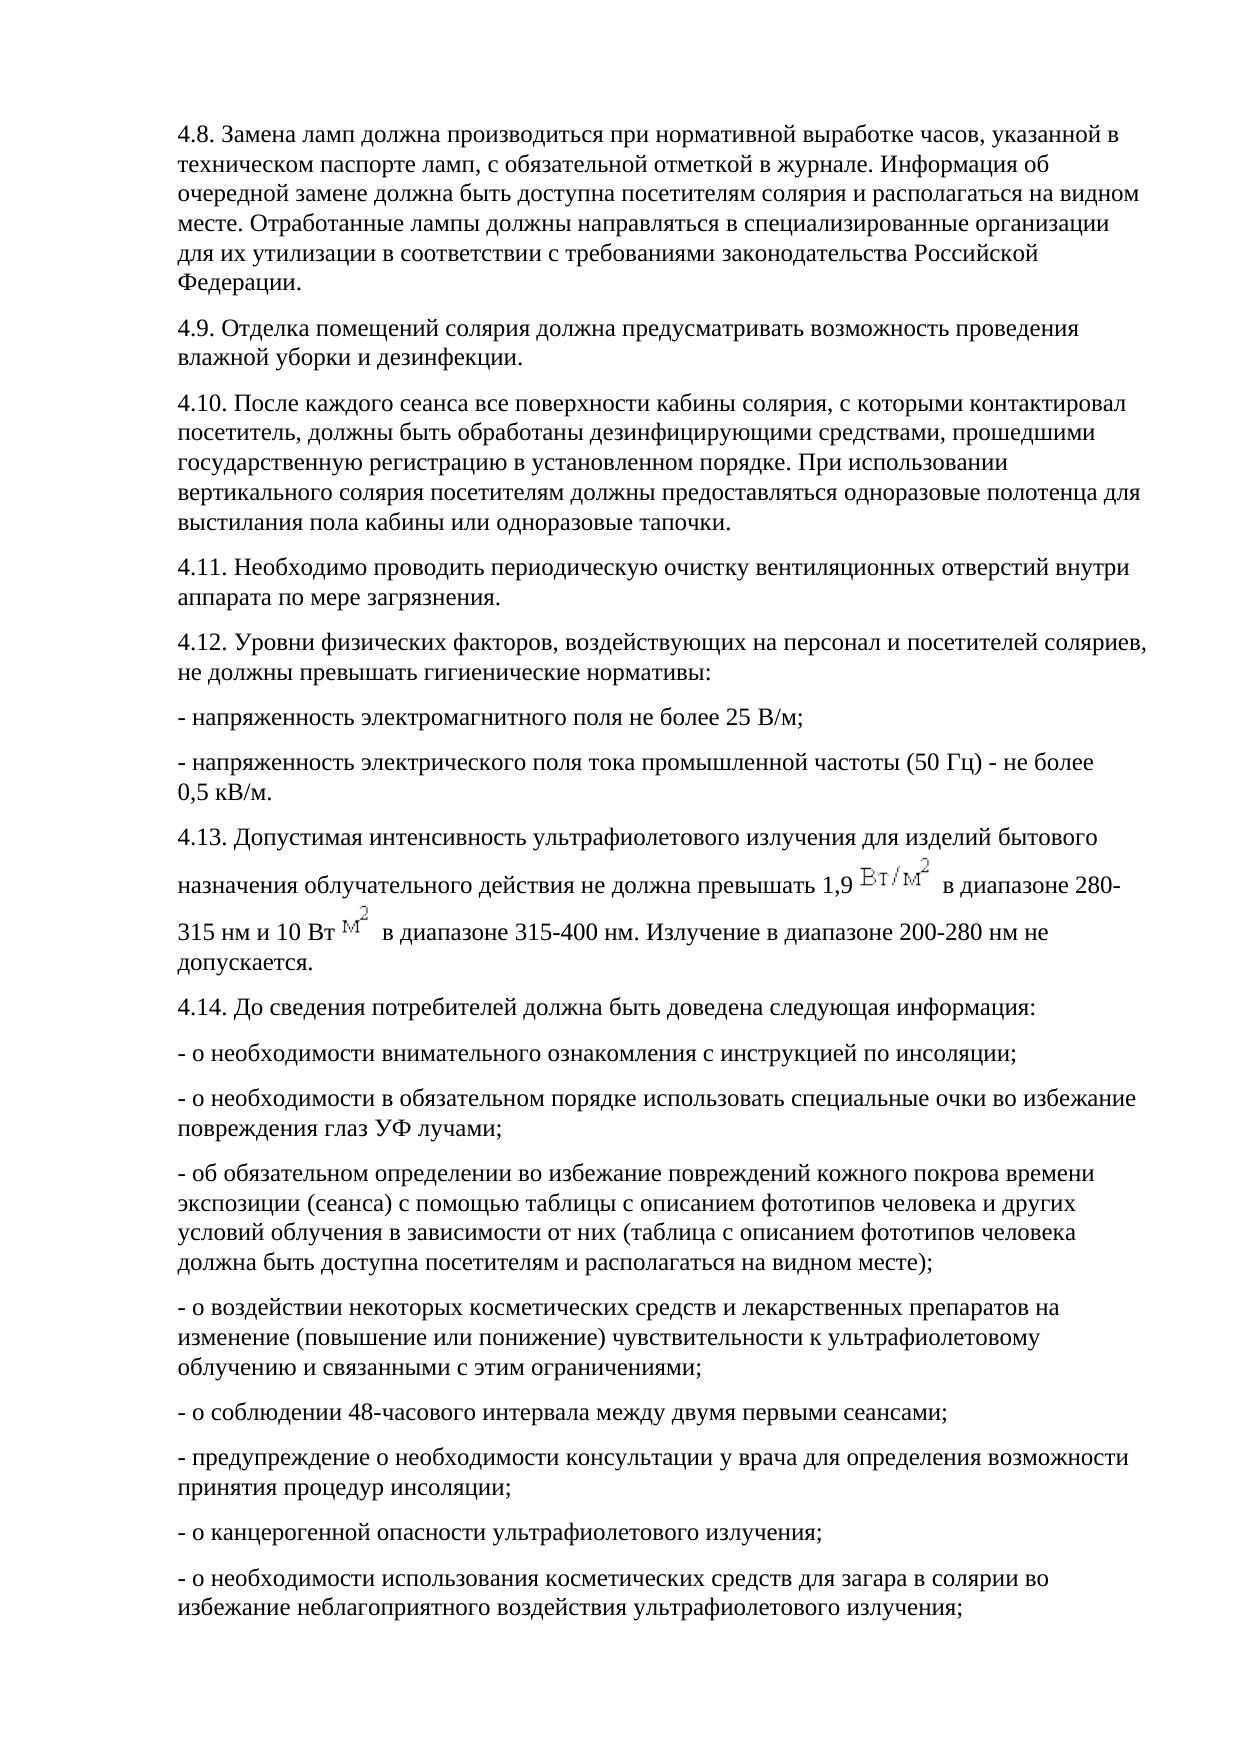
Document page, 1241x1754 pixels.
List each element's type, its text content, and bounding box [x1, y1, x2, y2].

text - напряженность электрического поля тока промышленной частоты (50 Гц) - не более 0,5 кВ/м. [177, 746, 1152, 806]
picture [859, 851, 937, 894]
text 4.14. До сведения потребителей должна быть доведена следующая информация: [177, 991, 1152, 1021]
text - об обязательном определении во избежание повреждений кожного покрова времени экспозиции (сеанса) с помощью таблицы с описанием фототипов человека и других условий облучения в зависимости от них (таблица с описанием фототипов человека должна быть доступна посетителям и располагаться на видном месте); [177, 1157, 1152, 1276]
text - о канцерогенной опасности ультрафиолетового излучения; [177, 1516, 1152, 1546]
text - о необходимости внимательного ознакомления с инструкцией по инсоляции; [177, 1037, 1152, 1066]
text 4.11. Необходимо проводить периодическую очистку вентиляционных отверстий внутри аппарата по мере загрязнения. [177, 551, 1152, 610]
text - о воздействии некоторых косметических средств и лекарственных препаратов на изменение (повышение или понижение) чувствительности к ультрафиолетовому облучению и связанными с этим ограничениями; [177, 1291, 1152, 1381]
text - о соблюдении 48-часового интервала между двумя первыми сеансами; [177, 1396, 1152, 1426]
text 4.10. После каждого сеанса все поверхности кабины солярия, с которыми контактировал посетитель, должны быть обработаны дезинфицирующими средствами, прошедшими государственную регистрацию в установленном порядке. При использовании вертикального солярия посетителям должны предоставляться одноразовые полотенца для выстилания пола кабины или одноразовые тапочки. [177, 387, 1152, 535]
text 4.12. Уровни физических факторов, воздействующих на персонал и посетителей соляриев, не должны превышать гигиенические нормативы: [177, 626, 1152, 685]
text - напряженность электромагнитного поля не более 25 В/м; [177, 701, 1152, 731]
text - о необходимости в обязательном порядке использовать специальные очки во избежание повреждения глаз УФ лучами; [177, 1082, 1152, 1141]
text - о необходимости использования косметических средств для загара в солярии во избежание неблагоприятного воздействия ультрафиолетового излучения; [177, 1562, 1152, 1621]
text 4.9. Отделка помещений солярия должна предусматривать возможность проведения влажной уборки и дезинфекции. [177, 312, 1152, 371]
picture [341, 898, 376, 941]
text - предупреждение о необходимости консультации у врача для определения возможности принятия процедур инсоляции; [177, 1441, 1152, 1501]
text 4.8. Замена ламп должна производиться при нормативной выработке часов, указанной в техническом паспорте ламп, с обязательной отметкой в журнале. Информация об очередной замене должна быть доступна посетителям солярия и располагаться на видном месте. Отработанные лампы должны направляться в специализированные организации для их утилизации в соответствии с требованиями законодательства Российской Федерации. [177, 118, 1152, 296]
text 4.13. Допустимая интенсивность ультрафиолетового излучения для изделий бытового назначения облучательного действия не должна превышать 1,9 в диапазоне 280-315 нм и 10 Вт в диапазоне 315-400 нм. Излучение в диапазоне 200-280 нм не допускается. [177, 821, 1152, 976]
